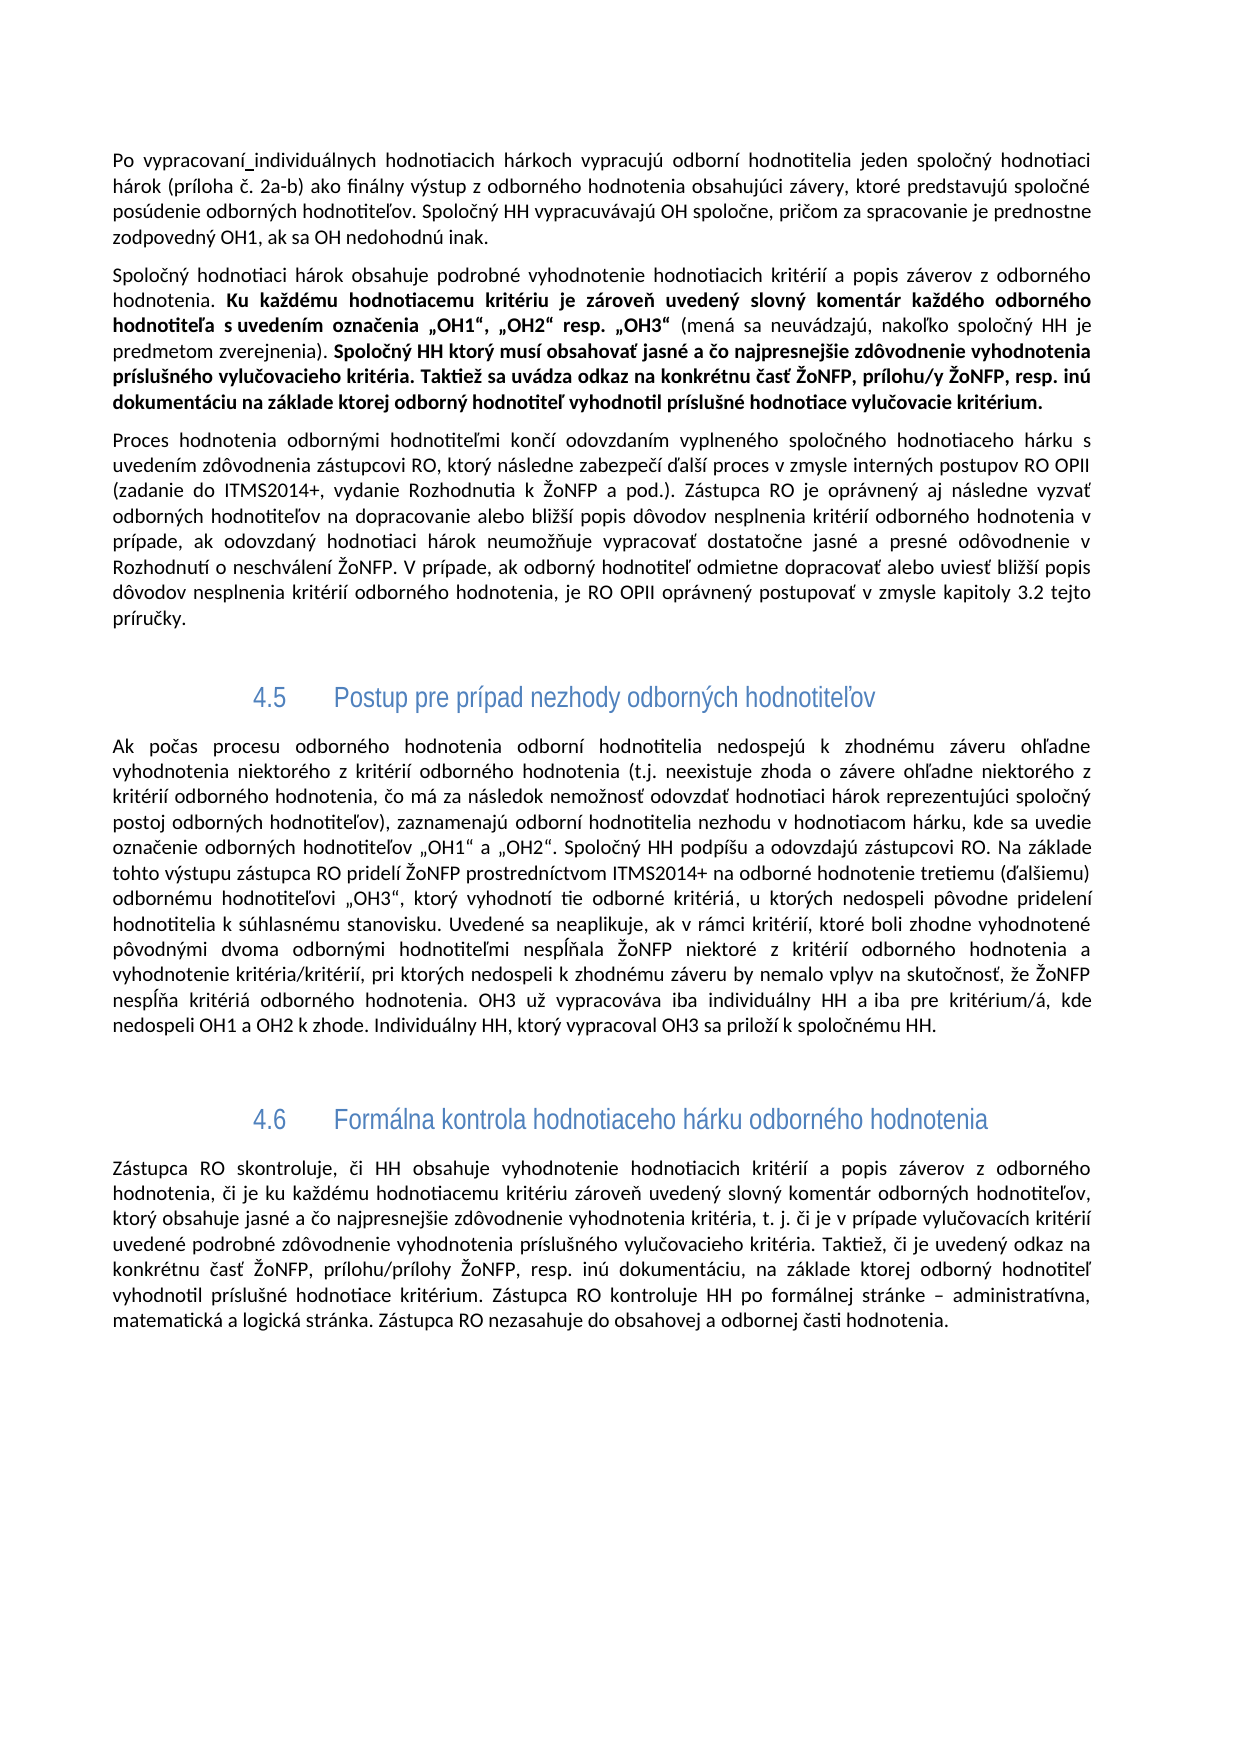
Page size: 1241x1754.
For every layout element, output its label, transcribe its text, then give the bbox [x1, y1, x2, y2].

text Zástupca RO skontroluje, či HH obsahuje vyhodnotenie hodnotiacich kritérií a popis záverov z odborného hodnotenia, či je ku každému hodnotiacemu kritériu zároveň uvedený slovný komentár odborných hodnotiteľov, ktorý obsahuje jasné a čo najpresnejšie zdôvodnenie vyhodnotenia kritéria, t. j. či je v prípade vylučovacích kritérií uvedené podrobné zdôvodnenie vyhodnotenia príslušného vylučovacieho kritéria. Taktiež, či je uvedený odkaz na konkrétnu časť ŽoNFP, prílohu/prílohy ŽoNFP, resp. inú dokumentáciu, na základe ktorej odborný hodnotiteľ vyhodnotil príslušné hodnotiace kritérium. Zástupca RO kontroluje HH po formálnej stránke – administratívna, matematická a logická stránka. Zástupca RO nezasahuje do obsahovej a odbornej časti hodnotenia. [112, 1155, 1092, 1333]
text Spoločný hodnotiaci hárok obsahuje podrobné vyhodnotenie hodnotiacich kritérií a popis záverov z odborného hodnotenia. Ku každému hodnotiacemu kritériu je zároveň uvedený slovný komentár každého odborného hodnotiteľa s uvedením označenia „OH1“, „OH2“ resp. „OH3“ (mená sa neuvádzajú, nakoľko spoločný HH je predmetom zverejnenia). Spoločný HH ktorý musí obsahovať jasné a čo najpresnejšie zdôvodnenie vyhodnotenia príslušného vylučovacieho kritéria. Taktiež sa uvádza odkaz na konkrétnu časť ŽoNFP, prílohu/y ŽoNFP, resp. inú dokumentáciu na základe ktorej odborný hodnotiteľ vyhodnotil príslušné hodnotiace vylučovacie kritérium. [112, 262, 1092, 414]
subtitle Formálna kontrola hodnotiaceho hárku odborného hodnotenia [216, 1102, 1092, 1136]
text Po vypracovaní individuálnych hodnotiacich hárkoch vypracujú odborní hodnotitelia jeden spoločný hodnotiaci hárok (príloha č. 2a-b) ako finálny výstup z odborného hodnotenia obsahujúci závery, ktoré predstavujú spoločné posúdenie odborných hodnotiteľov. Spoločný HH vypracuvávajú OH spoločne, pričom za spracovanie je prednostne zodpovedný OH1, ak sa OH nedohodnú inak. [112, 148, 1092, 249]
text Proces hodnotenia odbornými hodnotiteľmi končí odovzdaním vyplneného spoločného hodnotiaceho hárku s uvedením zdôvodnenia zástupcovi RO, ktorý následne zabezpečí ďalší proces v zmysle interných postupov RO OPII (zadanie do ITMS2014+, vydanie Rozhodnutia k ŽoNFP a pod.). Zástupca RO je oprávnený aj následne vyzvať odborných hodnotiteľov na dopracovanie alebo bližší popis dôvodov nesplnenia kritérií odborného hodnotenia v prípade, ak odovzdaný hodnotiaci hárok neumožňuje vypracovať dostatočne jasné a presné odôvodnenie v Rozhodnutí o neschválení ŽoNFP. V prípade, ak odborný hodnotiteľ odmietne dopracovať alebo uviesť bližší popis dôvodov nesplnenia kritérií odborného hodnotenia, je RO OPII oprávnený postupovať v zmysle kapitoly 3.2 tejto príručky. [112, 427, 1092, 630]
subtitle Postup pre prípad nezhody odborných hodnotiteľov [216, 681, 1092, 714]
text Ak počas procesu odborného hodnotenia odborní hodnotitelia nedospejú k zhodnému záveru ohľadne vyhodnotenia niektorého z kritérií odborného hodnotenia (t.j. neexistuje zhoda o závere ohľadne niektorého z kritérií odborného hodnotenia, čo má za následok nemožnosť odovzdať hodnotiaci hárok reprezentujúci spoločný postoj odborných hodnotiteľov), zaznamenajú odborní hodnotitelia nezhodu v hodnotiacom hárku, kde sa uvedie označenie odborných hodnotiteľov „OH1“ a „OH2“. Spoločný HH podpíšu a odovzdajú zástupcovi RO. Na základe tohto výstupu zástupca RO pridelí ŽoNFP prostredníctvom ITMS2014+ na odborné hodnotenie tretiemu (ďalšiemu) odbornému hodnotiteľovi „OH3“, ktorý vyhodnotí tie odborné kritériá, u ktorých nedospeli pôvodne pridelení hodnotitelia k súhlasnému stanovisku. Uvedené sa neaplikuje, ak v rámci kritérií, ktoré boli zhodne vyhodnotené pôvodnými dvoma odbornými hodnotiteľmi nespĺňala ŽoNFP niektoré z kritérií odborného hodnotenia a vyhodnotenie kritéria/kritérií, pri ktorých nedospeli k zhodnému záveru by nemalo vplyv na skutočnosť, že ŽoNFP nespĺňa kritériá odborného hodnotenia. OH3 už vypracováva iba individuálny HH a iba pre kritérium/á, kde nedospeli OH1 a OH2 k zhode. Individuálny HH, ktorý vypracoval OH3 sa priloží k spoločnému HH. [112, 733, 1092, 1038]
